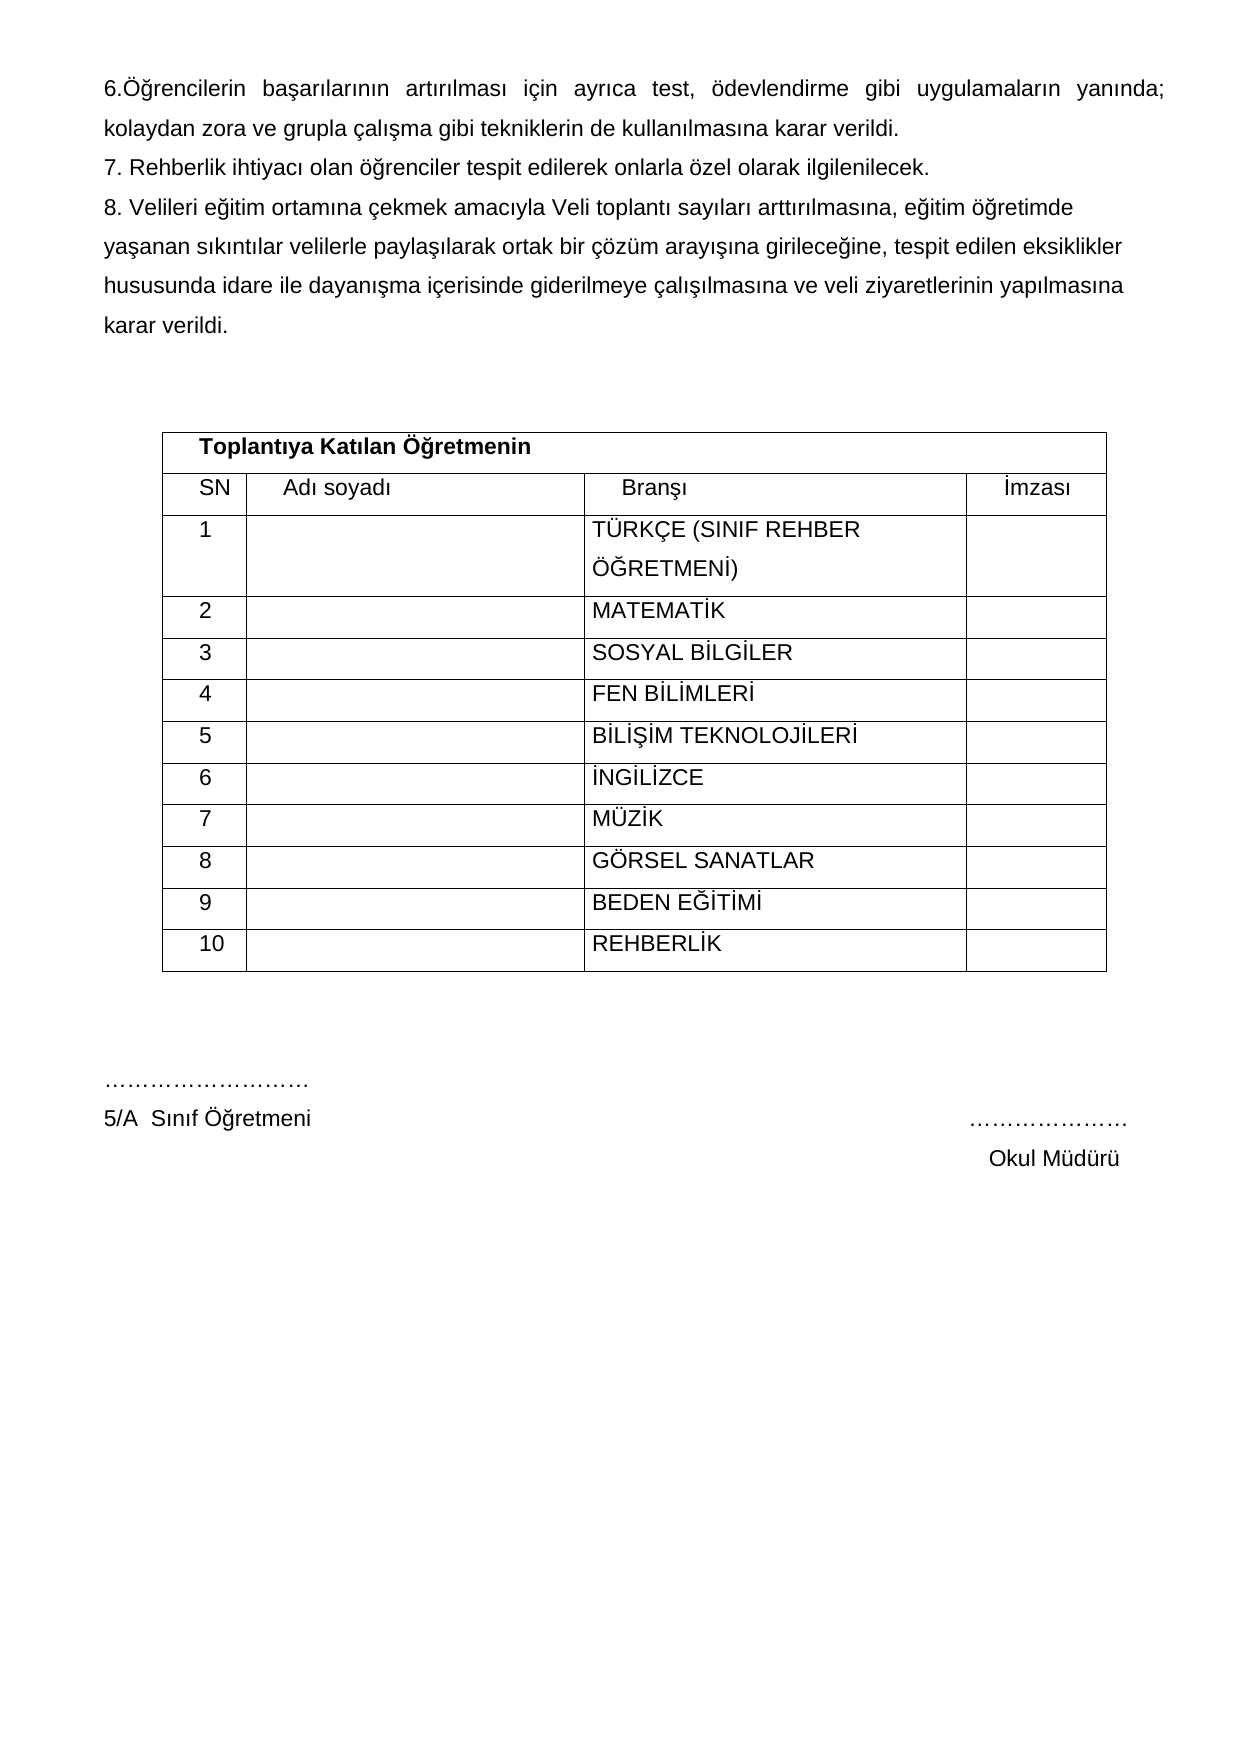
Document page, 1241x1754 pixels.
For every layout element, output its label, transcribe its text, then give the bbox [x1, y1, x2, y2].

table_cell [967, 516, 1106, 596]
table_cell 8 [163, 847, 246, 888]
table_cell [247, 722, 584, 763]
table_cell [967, 680, 1106, 721]
table_header Toplantıya Katılan Öğretmenin [163, 433, 1106, 473]
table_cell [247, 516, 584, 596]
table_cell 6 [163, 764, 246, 804]
table_cell 1 [163, 516, 246, 596]
table_cell [247, 930, 584, 971]
table_cell 9 [163, 889, 246, 929]
table_cell [967, 847, 1106, 888]
table_cell 7 [163, 805, 246, 846]
text 8. Velileri eğitim ortamına çekmek amacıyla Veli toplantı sayıları arttırılmasına, eğitim öğretimde yaşanan sıkıntılar velilerle paylaşılarak ortak bir çözüm arayışına girileceğine, tespit edilen eksiklikler hususunda idare ile dayanışma içerisinde giderilmeye çalışılmasına ve veli ziyaretlerinin yapılmasına karar verildi. [103, 193, 1165, 338]
table_cell [967, 722, 1106, 763]
table_cell İmzası [967, 474, 1106, 515]
table_cell 3 [163, 639, 246, 679]
table_cell [967, 889, 1106, 929]
table_cell [967, 639, 1106, 679]
table_cell REHBERLİK [585, 930, 966, 971]
table_cell [967, 805, 1106, 846]
table_cell [967, 930, 1106, 971]
table_cell [247, 889, 584, 929]
table_cell TÜRKÇE (SINIF REHBER ÖĞRETMENİ) [585, 516, 966, 596]
table_cell SOSYAL BİLGİLER [585, 639, 966, 679]
table_cell [247, 680, 584, 721]
text ………………………https://www.sorubak.com [103, 1066, 1165, 1092]
table_cell [247, 764, 584, 804]
table_cell MÜZİK [585, 805, 966, 846]
table_cell 10 [163, 930, 246, 971]
table_cell İNGİLİZCE [585, 764, 966, 804]
list Okul Müdürü [103, 1144, 1165, 1171]
table_cell [247, 597, 584, 638]
table_cell BİLİŞİM TEKNOLOJİLERİ [585, 722, 966, 763]
text 7. Rehberlik ihtiyacı olan öğrenciler tespit edilerek onlarla özel olarak ilgilenilecek. [103, 154, 1165, 180]
table_cell MATEMATİK [585, 597, 966, 638]
table_cell [247, 847, 584, 888]
table_cell GÖRSEL SANATLAR [585, 847, 966, 888]
text 6.Öğrencilerin başarılarının artırılması için ayrıca test, ödevlendirme gibi uygulamaların yanında; kolaydan zora ve grupla çalışma gibi tekniklerin de kullanılmasına karar verildi. [103, 75, 1165, 141]
text 5/A Sınıf Öğretmeni ………………… [103, 1105, 1165, 1131]
table_cell [247, 805, 584, 846]
table_cell [247, 639, 584, 679]
table_cell FEN BİLİMLERİ [585, 680, 966, 721]
table_cell BEDEN EĞİTİMİ [585, 889, 966, 929]
table_cell 2 [163, 597, 246, 638]
table_cell 5 [163, 722, 246, 763]
table_cell 4 [163, 680, 246, 721]
table_cell Adı soyadı [247, 474, 584, 515]
table_cell SN [163, 474, 246, 515]
table_cell Branşı [585, 474, 966, 515]
table_cell [967, 597, 1106, 638]
table_cell [967, 764, 1106, 804]
